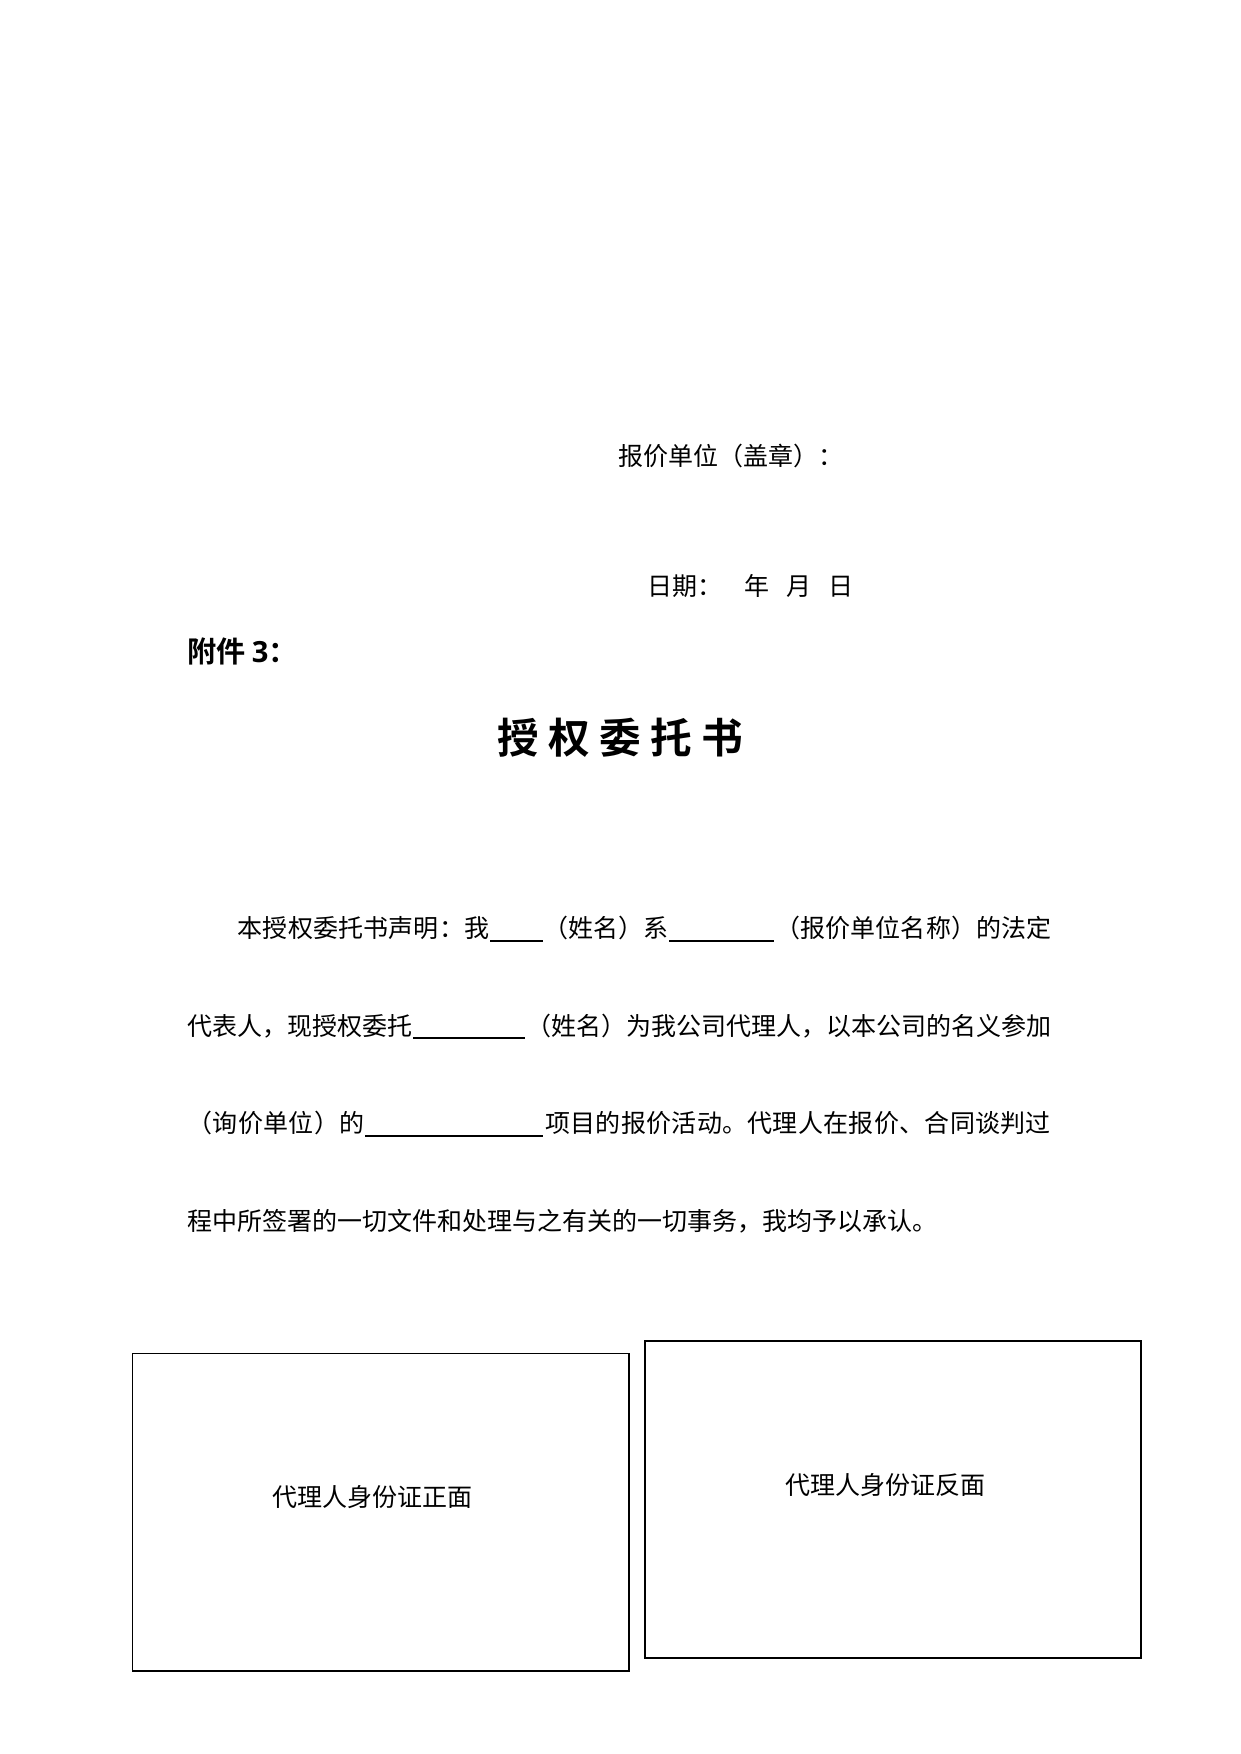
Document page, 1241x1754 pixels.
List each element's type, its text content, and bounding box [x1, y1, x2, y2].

text 本授权委托书声明：我 （姓名）系 （报价单位名称）的法定代表人，现授权委托 （姓名）为我公司代理人，以本公司的名义参加 （询价单位）的 项目的报价活动。代理人在报价、合同谈判过程中所签署的一切文件和处理与之有关的一切事务，我均予以承认。 [187, 894, 1053, 1252]
text 授 权 委 托 书 [187, 703, 1053, 768]
text 日期： 年 月 日 [187, 552, 1053, 617]
text 附件3： [187, 617, 1053, 682]
text 报价单位（盖章）： [187, 422, 1053, 487]
